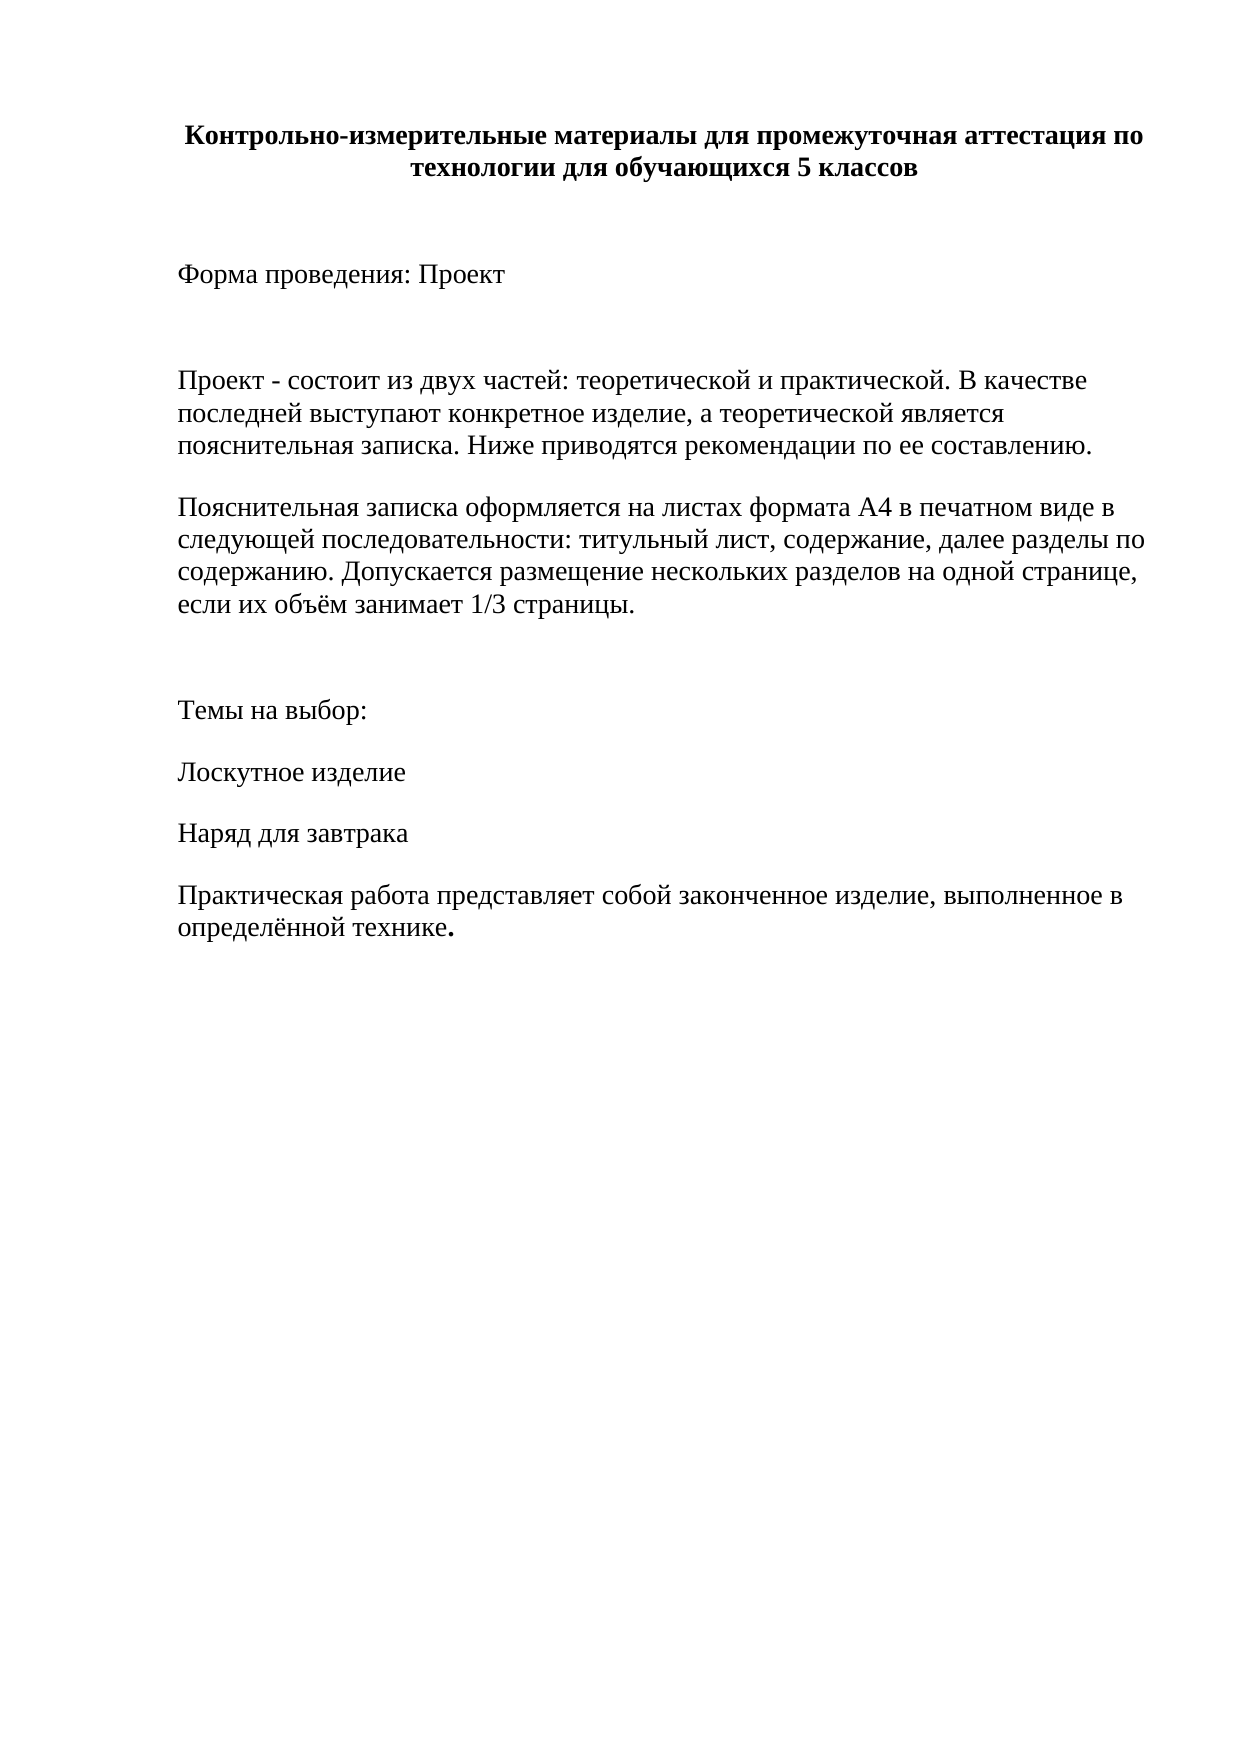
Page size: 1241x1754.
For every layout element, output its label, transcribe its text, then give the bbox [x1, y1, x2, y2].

text Темы на выбор: [177, 693, 1152, 726]
text Проект - состоит из двух частей: теоретической и практической. В качестве последней выступают конкретное изделие, а теоретической является пояснительная записка. Ниже приводятся рекомендации по ее составлению. [177, 363, 1152, 460]
text Практическая работа представляет собой законченное изделие, выполненное в определённой технике. [177, 878, 1152, 943]
text Наряд для завтрака [177, 816, 1152, 849]
text Форма проведения: Проект [177, 257, 1152, 289]
text Лоскутное изделие [177, 755, 1152, 787]
text Контрольно-измерительные материалы для промежуточная аттестация по технологии для обучающихся 5 классов [177, 118, 1152, 183]
text Пояснительная записка оформляется на листах формата А4 в печатном виде в следующей последовательности: титульный лист, содержание, далее разделы по содержанию. Допускается размещение нескольких разделов на одной странице, если их объём занимает 1/3 страницы. [177, 489, 1152, 619]
